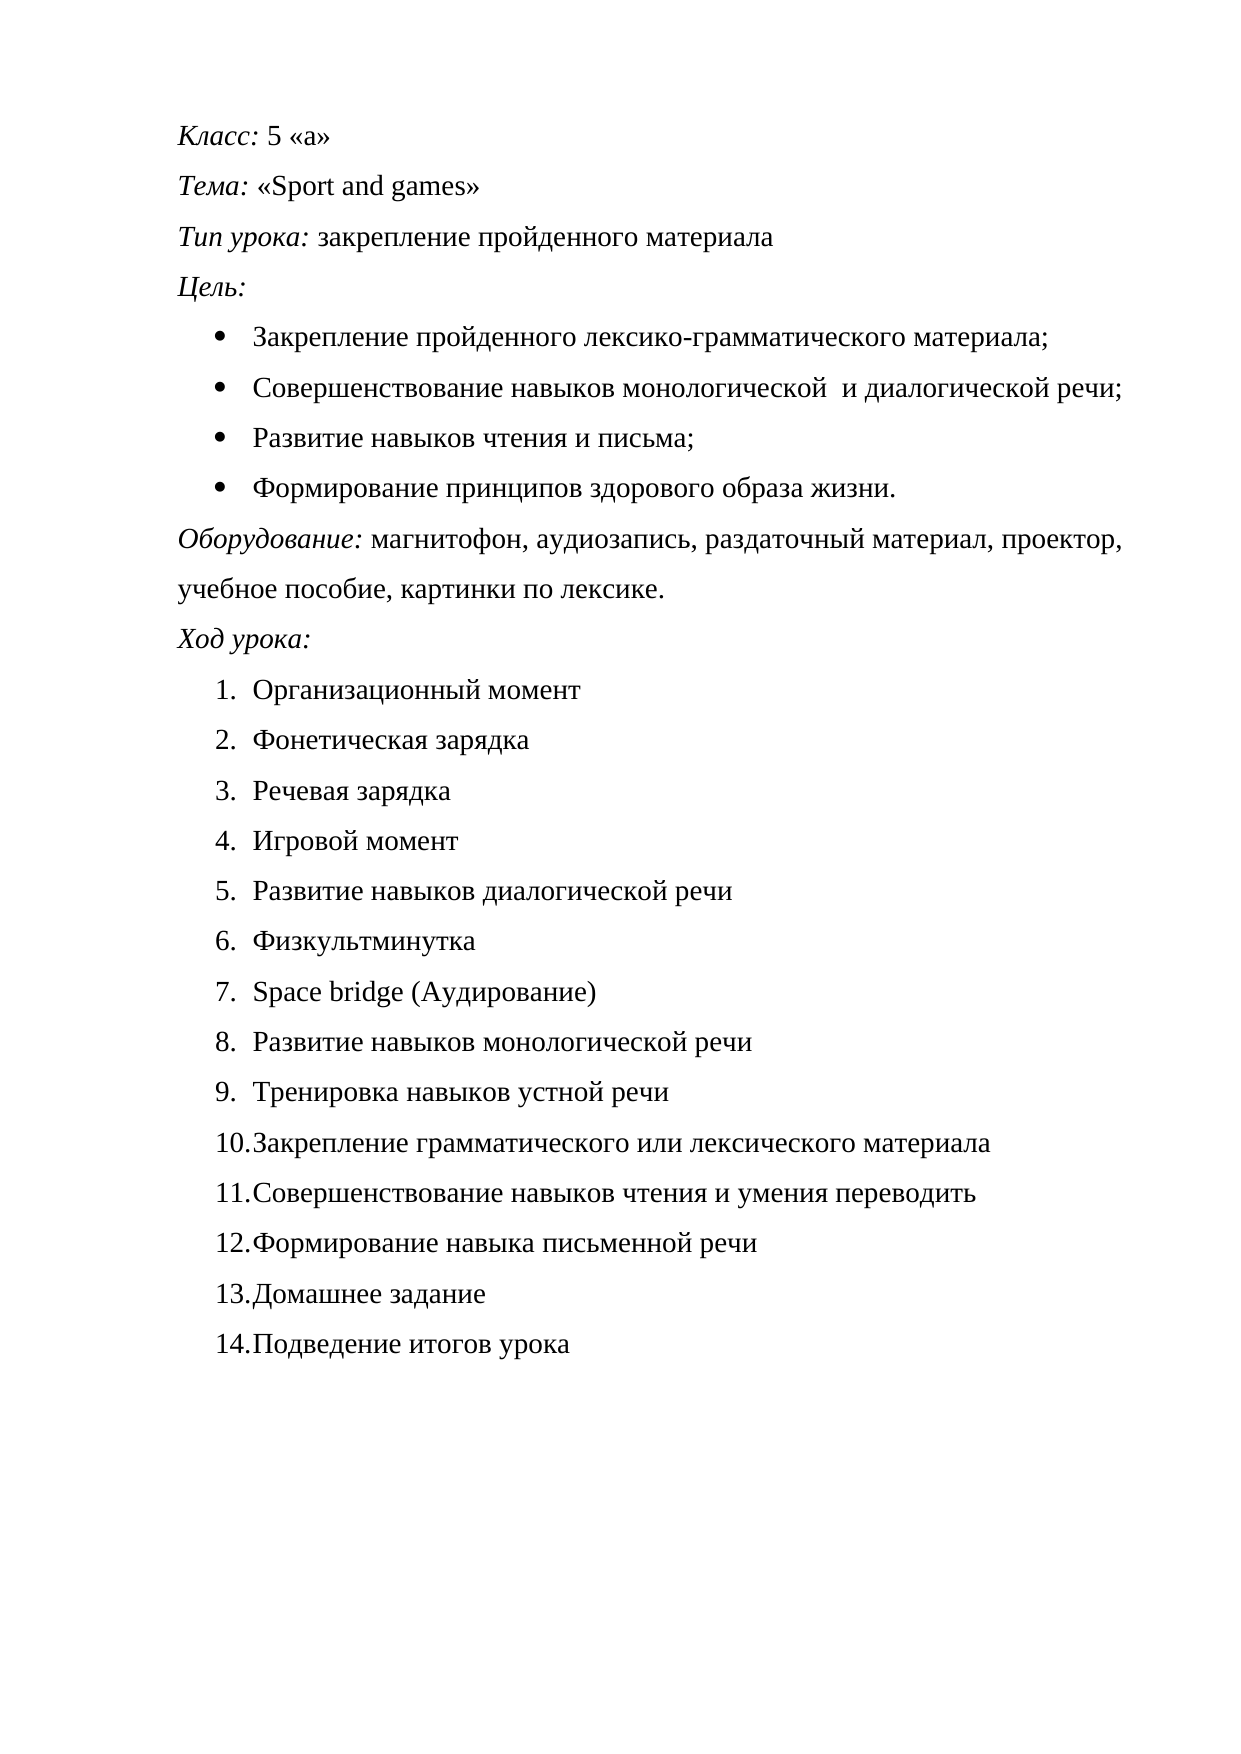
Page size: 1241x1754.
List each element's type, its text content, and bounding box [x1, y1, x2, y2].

list Закрепление пройденного лексико-грамматического материала; [215, 319, 1152, 353]
list Подведение итогов урока [215, 1326, 1152, 1359]
list Развитие навыков диалогической речи [215, 873, 1152, 907]
text Ход урока: [177, 622, 1152, 655]
list Развитие навыков монологической речи [215, 1024, 1152, 1058]
list Совершенствование навыков чтения и умения переводить [215, 1175, 1152, 1209]
list Домашнее задание [215, 1276, 1152, 1309]
list Закрепление грамматического или лексического материала [215, 1125, 1152, 1158]
text Тип урока: закрепление пройденного материала [177, 219, 1152, 252]
list Физкультминутка [215, 923, 1152, 957]
list Space bridge (Аудирование) [215, 974, 1152, 1007]
text Цель: [177, 269, 1152, 303]
list Игровой момент [215, 823, 1152, 856]
list Формирование принципов здорового образа жизни. [215, 471, 1152, 504]
text Класс: 5 «а» [177, 118, 1152, 152]
list Совершенствование навыков монологической и диалогической речи; [215, 370, 1152, 403]
list Формирование навыка письменной речи [215, 1225, 1152, 1259]
text Оборудование: магнитофон, аудиозапись, раздаточный материал, проектор, учебное пособие, картинки по лексике. [177, 521, 1152, 605]
list Организационный момент [215, 672, 1152, 706]
list Фонетическая зарядка [215, 722, 1152, 756]
list Развитие навыков чтения и письма; [215, 420, 1152, 454]
text Тема: «Sport and games» [177, 168, 1152, 202]
list Тренировка навыков устной речи [215, 1074, 1152, 1108]
list Речевая зарядка [215, 773, 1152, 806]
